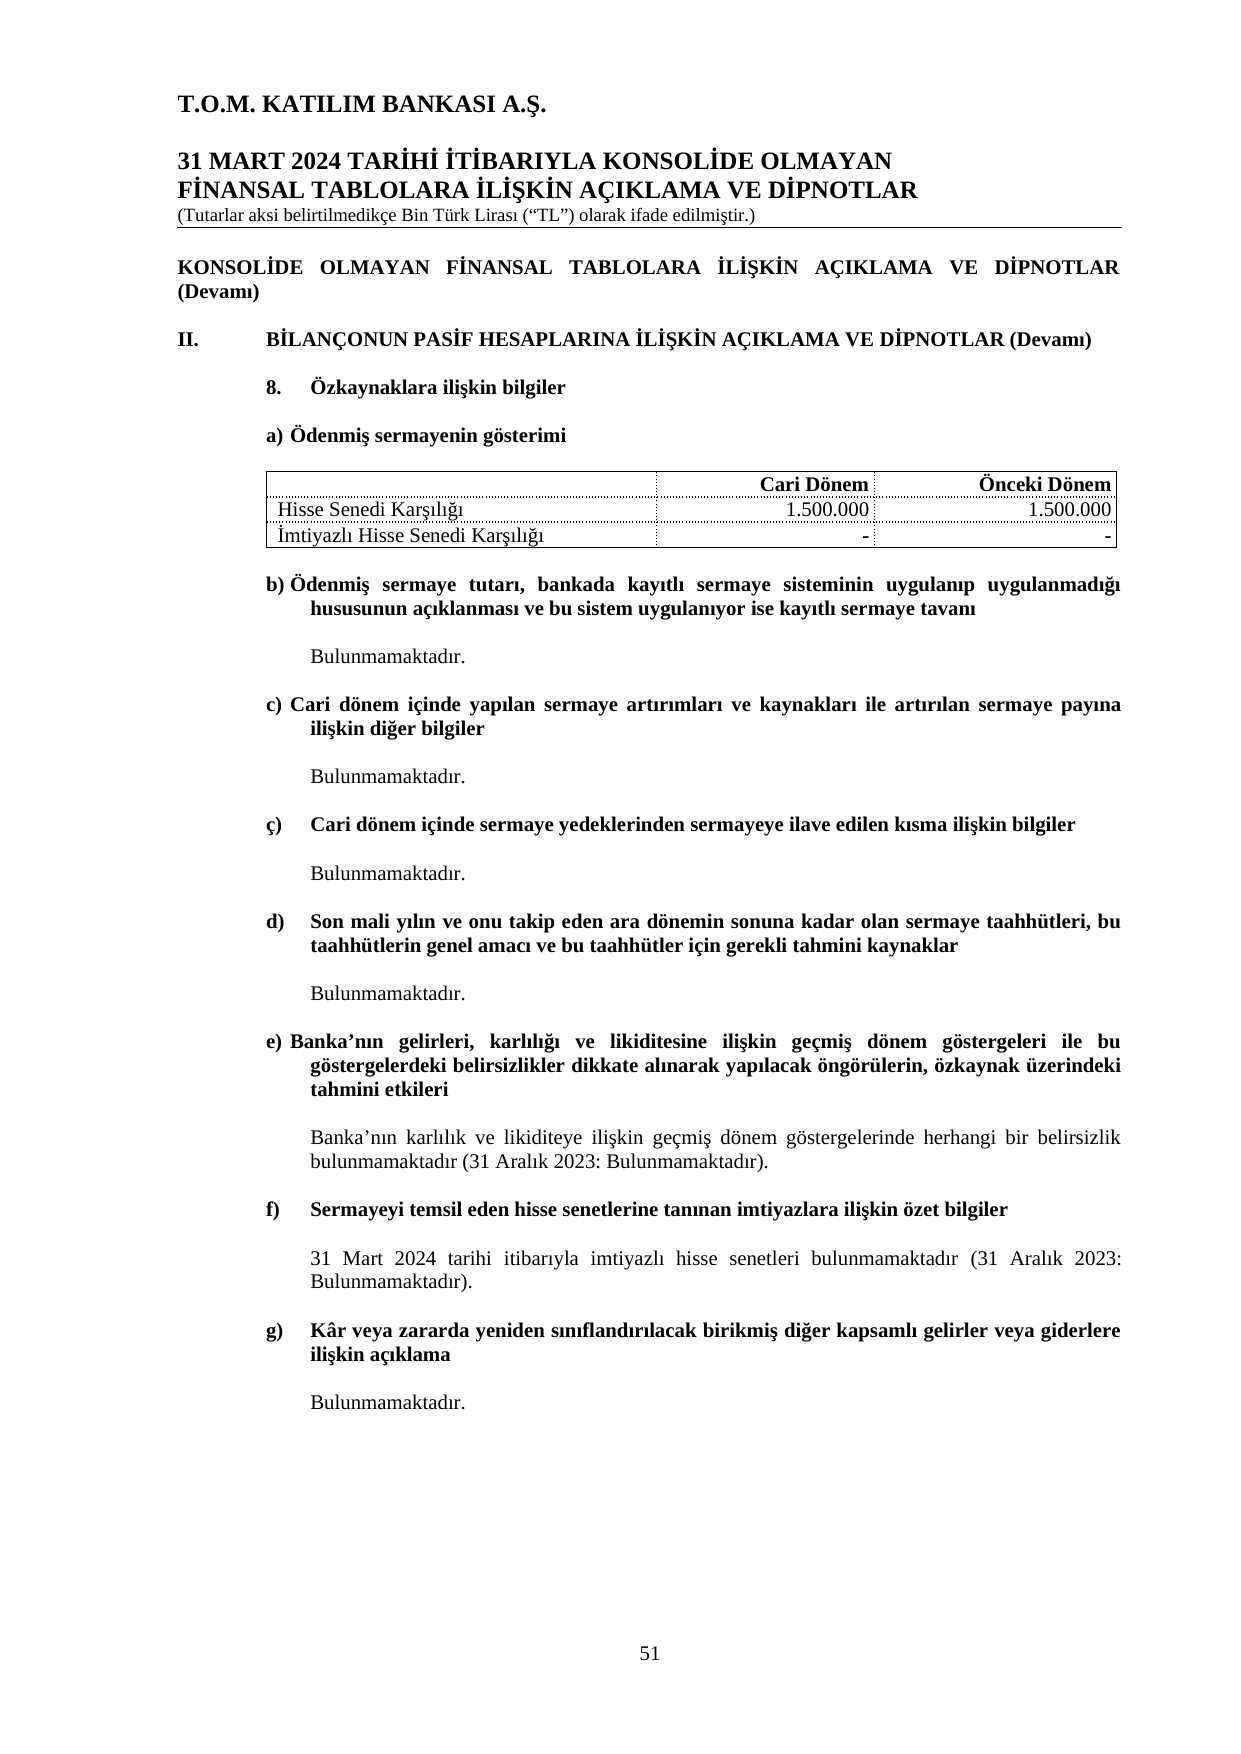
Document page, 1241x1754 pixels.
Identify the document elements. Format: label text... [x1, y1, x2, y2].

text Bulunmamaktadır. [310, 981, 1122, 1005]
text 8. Özkaynaklara ilişkin bilgiler [266, 375, 1120, 399]
text ç) Cari dönem içinde sermaye yedeklerinden sermayeye ilave edilen kısma ilişkin bilgiler [266, 812, 1122, 836]
text g) Kâr veya zararda yeniden sınıflandırılacak birikmiş diğer kapsamlı gelirler veya giderlere ilişkin açıklama [266, 1318, 1122, 1366]
text Bulunmamaktadır. [310, 1390, 1122, 1414]
text Banka’nın karlılık ve likiditeye ilişkin geçmiş dönem göstergelerinde herhangi bir belirsizlik bulunmamaktadır (31 Aralık 2023: Bulunmamaktadır). [310, 1125, 1122, 1173]
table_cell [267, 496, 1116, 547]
text Bulunmamaktadır. [310, 644, 1122, 668]
text d) Son mali yılın ve onu takip eden ara dönemin sonuna kadar olan sermaye taahhütleri, bu taahhütlerin genel amacı ve bu taahhütler için gerekli tahmini kaynaklar [266, 908, 1122, 957]
list Cari dönem içinde yapılan sermaye artırımları ve kaynakları ile artırılan sermaye payına ilişkin diğer bilgiler [266, 692, 1122, 740]
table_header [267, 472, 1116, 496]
text Bulunmamaktadır. [310, 860, 1122, 884]
text II. BİLANÇONUN PASİF HESAPLARINA İLİŞKİN AÇIKLAMA VE DİPNOTLAR (Devamı) [177, 327, 1122, 351]
list Ödenmiş sermayenin gösterimi [266, 423, 1120, 447]
list Banka’nın gelirleri, karlılığı ve likiditesine ilişkin geçmiş dönem göstergeleri ile bu göstergelerdeki belirsizlikler dikkate alınarak yapılacak öngörülerin, özkaynak üzerindeki tahmini etkileri [266, 1029, 1122, 1101]
list KONSOLİDE OLMAYAN FİNANSAL TABLOLARA İLİŞKİN AÇIKLAMA VE DİPNOTLAR (Devamı) [177, 255, 1120, 303]
list Ödenmiş sermaye tutarı, bankada kayıtlı sermaye sisteminin uygulanıp uygulanmadığı hususunun açıklanması ve bu sistem uygulanıyor ise kayıtlı sermaye tavanı [266, 572, 1122, 620]
text Bulunmamaktadır. [310, 764, 1122, 788]
text f) Sermayeyi temsil eden hisse senetlerine tanınan imtiyazlara ilişkin özet bilgiler [266, 1197, 1122, 1221]
text 31 Mart 2024 tarihi itibarıyla imtiyazlı hisse senetleri bulunmamaktadır (31 Aralık 2023: Bulunmamaktadır). [310, 1245, 1122, 1293]
